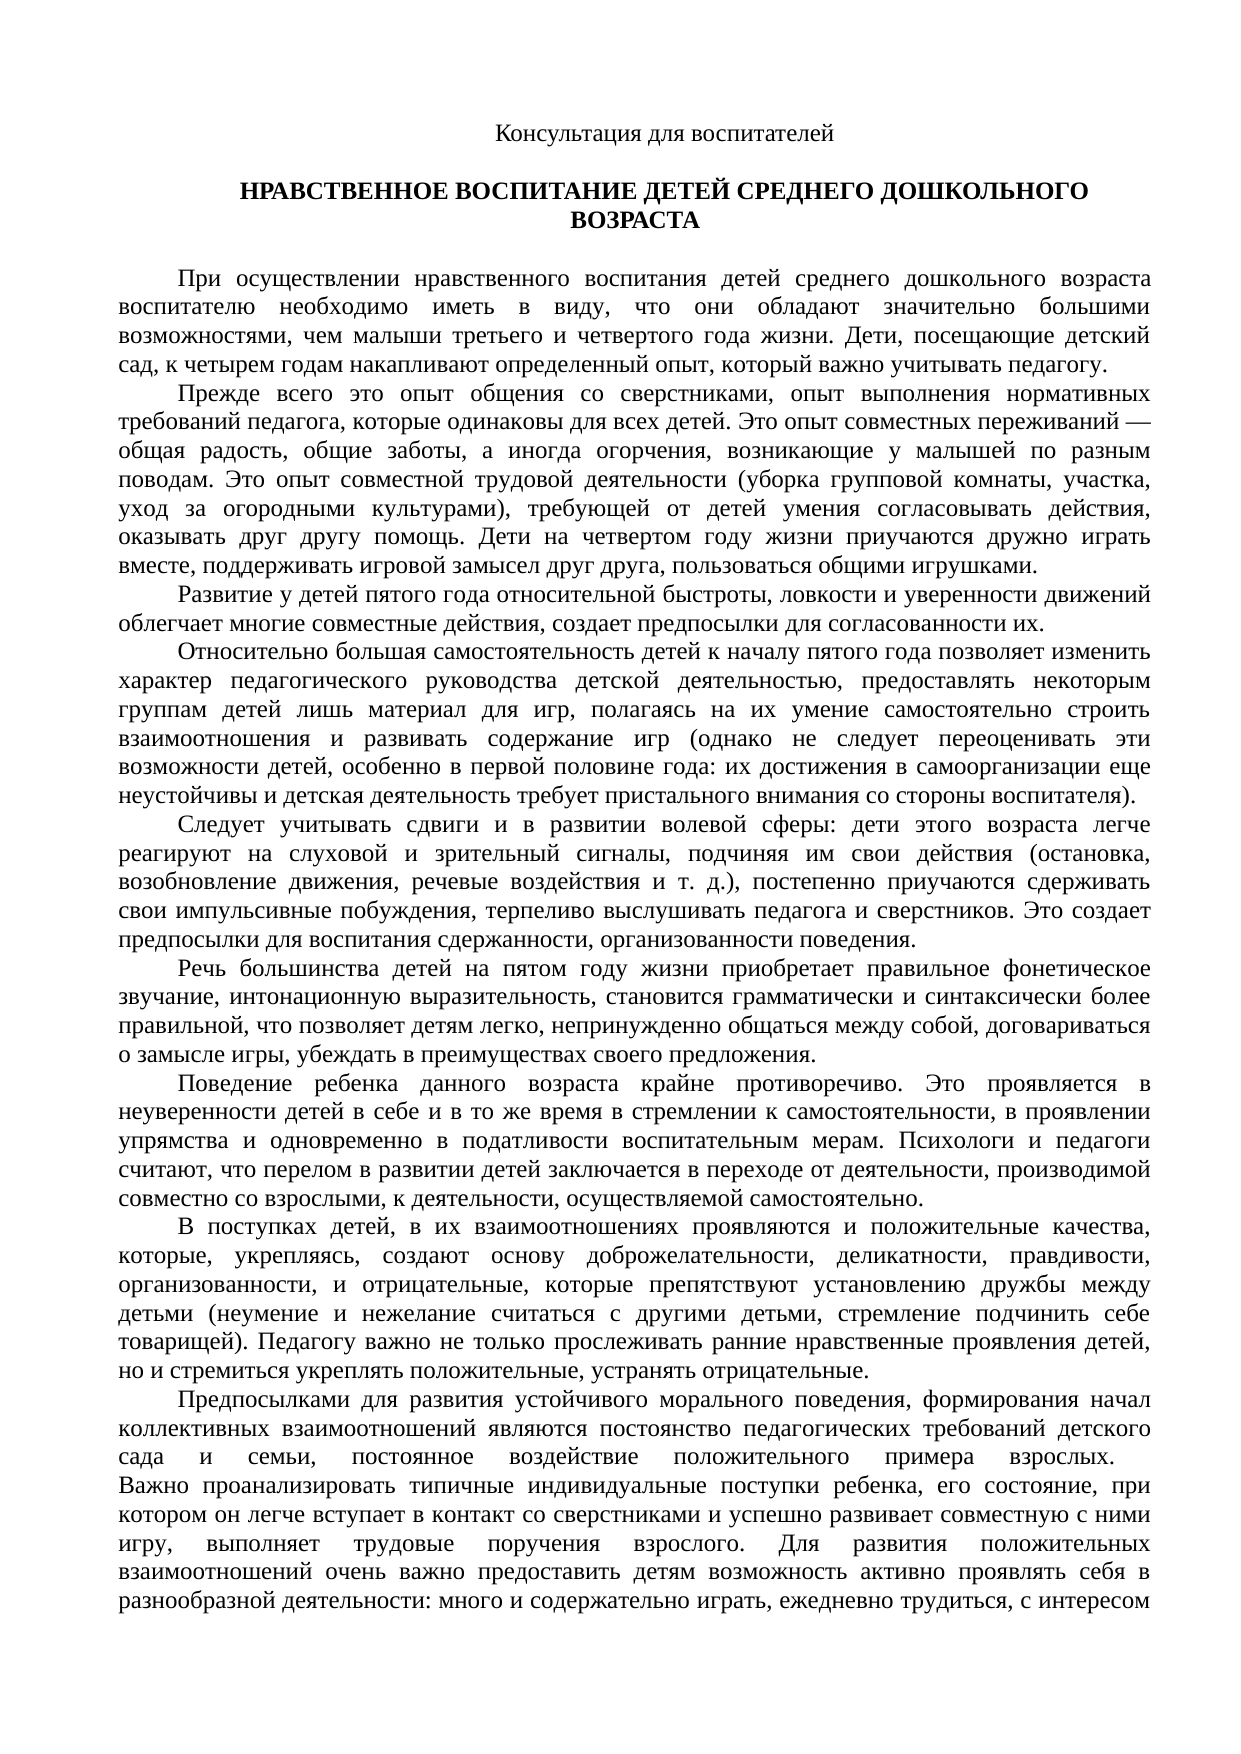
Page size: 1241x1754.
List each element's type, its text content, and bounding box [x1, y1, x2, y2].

text НРАВСТВЕННОЕ ВОСПИТАНИЕ ДЕТЕЙ СРЕДНЕГО ДОШКОЛЬНОГО ВОЗРАСТА [118, 176, 1152, 233]
text Развитие у детей пятого года относительной быстроты, ловкости и уверенности движений облегчает многие совместные действия, создает предпосылки для согласованности их. [118, 579, 1152, 636]
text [118, 1384, 1152, 1614]
text Консультация для воспитателей [118, 118, 1152, 147]
text Относительно большая самостоятельность детей к началу пятого года позволяет изменить характер педагогического руководства детской деятельностью, предоставлять некоторым группам детей лишь материал для игр, полагаясь на их умение самостоятельно строить взаимоотношения и развивать содержание игр (однако не следует переоценивать эти возможности детей, особенно в первой половине года: их достижения в самоорганизации еще неустойчивы и детская деятельность требует пристального внимания со стороны воспитателя). [118, 636, 1152, 809]
text Поведение ребенка данного возраста крайне противоречиво. Это проявляется в неуверенности детей в себе и в то же время в стремлении к самостоятельности, в проявлении упрямства и одновременно в податливости воспитательным мерам. Психологи и педагоги считают, что перелом в развитии детей заключается в переходе от деятельности, производимой совместно со взрослыми, к деятельности, осуществляемой самостоятельно. [118, 1068, 1152, 1211]
text При осуществлении нравственного воспитания детей среднего дошкольного возраста воспитателю необходимо иметь в виду, что они обладают значительно большими возможностями, чем малыши третьего и четвертого года жизни. Дети, посещающие детский сад, к четырем годам накапливают определенный опыт, который важно учитывать педагогу. [118, 263, 1152, 378]
text Прежде всего это опыт общения со сверстниками, опыт выполнения нормативных требований педагога, которые одинаковы для всех детей. Это опыт совместных переживаний — общая радость, общие заботы, а иногда огорчения, возникающие у малышей по разным поводам. Это опыт совместной трудовой деятельности (уборка групповой комнаты, участка, уход за огородными культурами), требующей от детей умения согласовывать действия, оказывать друг другу помощь. Дети на четвертом году жизни приучаются дружно играть вместе, поддерживать игровой замысел друг друга, пользоваться общими игрушками. [118, 378, 1152, 579]
text Речь большинства детей на пятом году жизни приобретает правильное фонетическое звучание, интонационную выразительность, становится грамматически и синтаксически более правильной, что позволяет детям легко, непринужденно общаться между собой, договариваться о замысле игры, убеждать в преимуществах своего предложения. [118, 953, 1152, 1068]
text Следует учитывать сдвиги и в развитии волевой сферы: дети этого возраста легче реагируют на слуховой и зрительный сигналы, подчиняя им свои действия (остановка, возобновление движения, речевые воздействия и т. д.), постепенно приучаются сдерживать свои импульсивные побуждения, терпеливо выслушивать педагога и сверстников. Это создает предпосылки для воспитания сдержанности, организованности поведения. [118, 809, 1152, 953]
text В поступках детей, в их взаимоотношениях проявляются и положительные качества, которые, укрепляясь, создают основу доброжелательности, деликатности, правдивости, организованности, и отрицательные, которые препятствуют установлению дружбы между детьми (неумение и нежелание считаться с другими детьми, стремление подчинить себе товарищей). Педагогу важно не только прослеживать ранние нравственные проявления детей, но и стремиться укреплять положительные, устранять отрицательные. [118, 1211, 1152, 1384]
